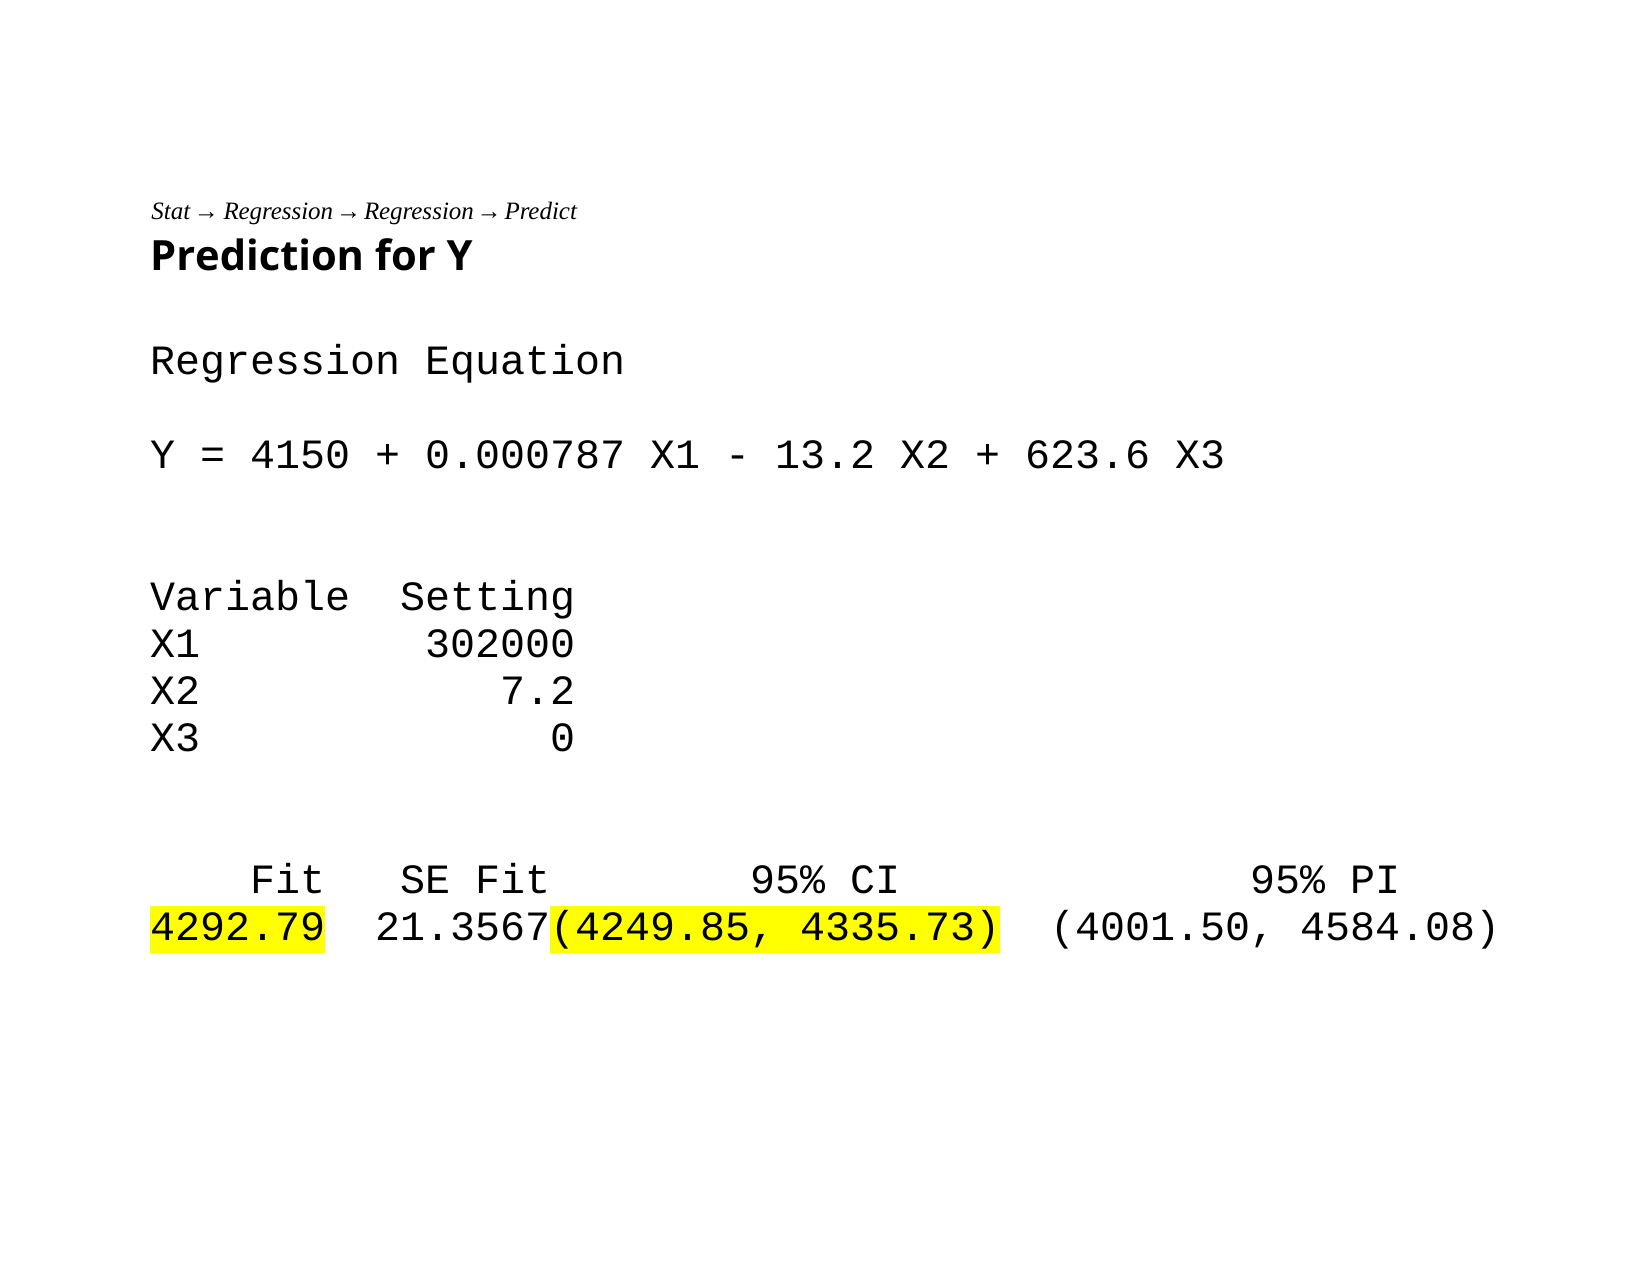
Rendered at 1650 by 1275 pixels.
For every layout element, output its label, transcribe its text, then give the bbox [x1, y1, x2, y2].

text Prediction for Y [150, 226, 1500, 283]
text 4292.79 21.3567(4249.85, 4335.73) (4001.50, 4584.08) [325, 906, 550, 953]
text X2 7.2 [150, 670, 1500, 717]
text Y = 4150 + 0.000787 X1 - 13.2 X2 + 623.6 X3 [150, 434, 1500, 481]
text X1 302000 [150, 623, 1500, 670]
text Regression Equation [150, 339, 1500, 387]
text Fit SE Fit 95% CI 95% PI [150, 858, 1500, 906]
text Variable Setting [150, 575, 1500, 623]
text X3 0 [150, 717, 1500, 764]
text 4292.79 21.3567(4249.85, 4335.73) (4001.50, 4584.08) [1000, 906, 1500, 953]
